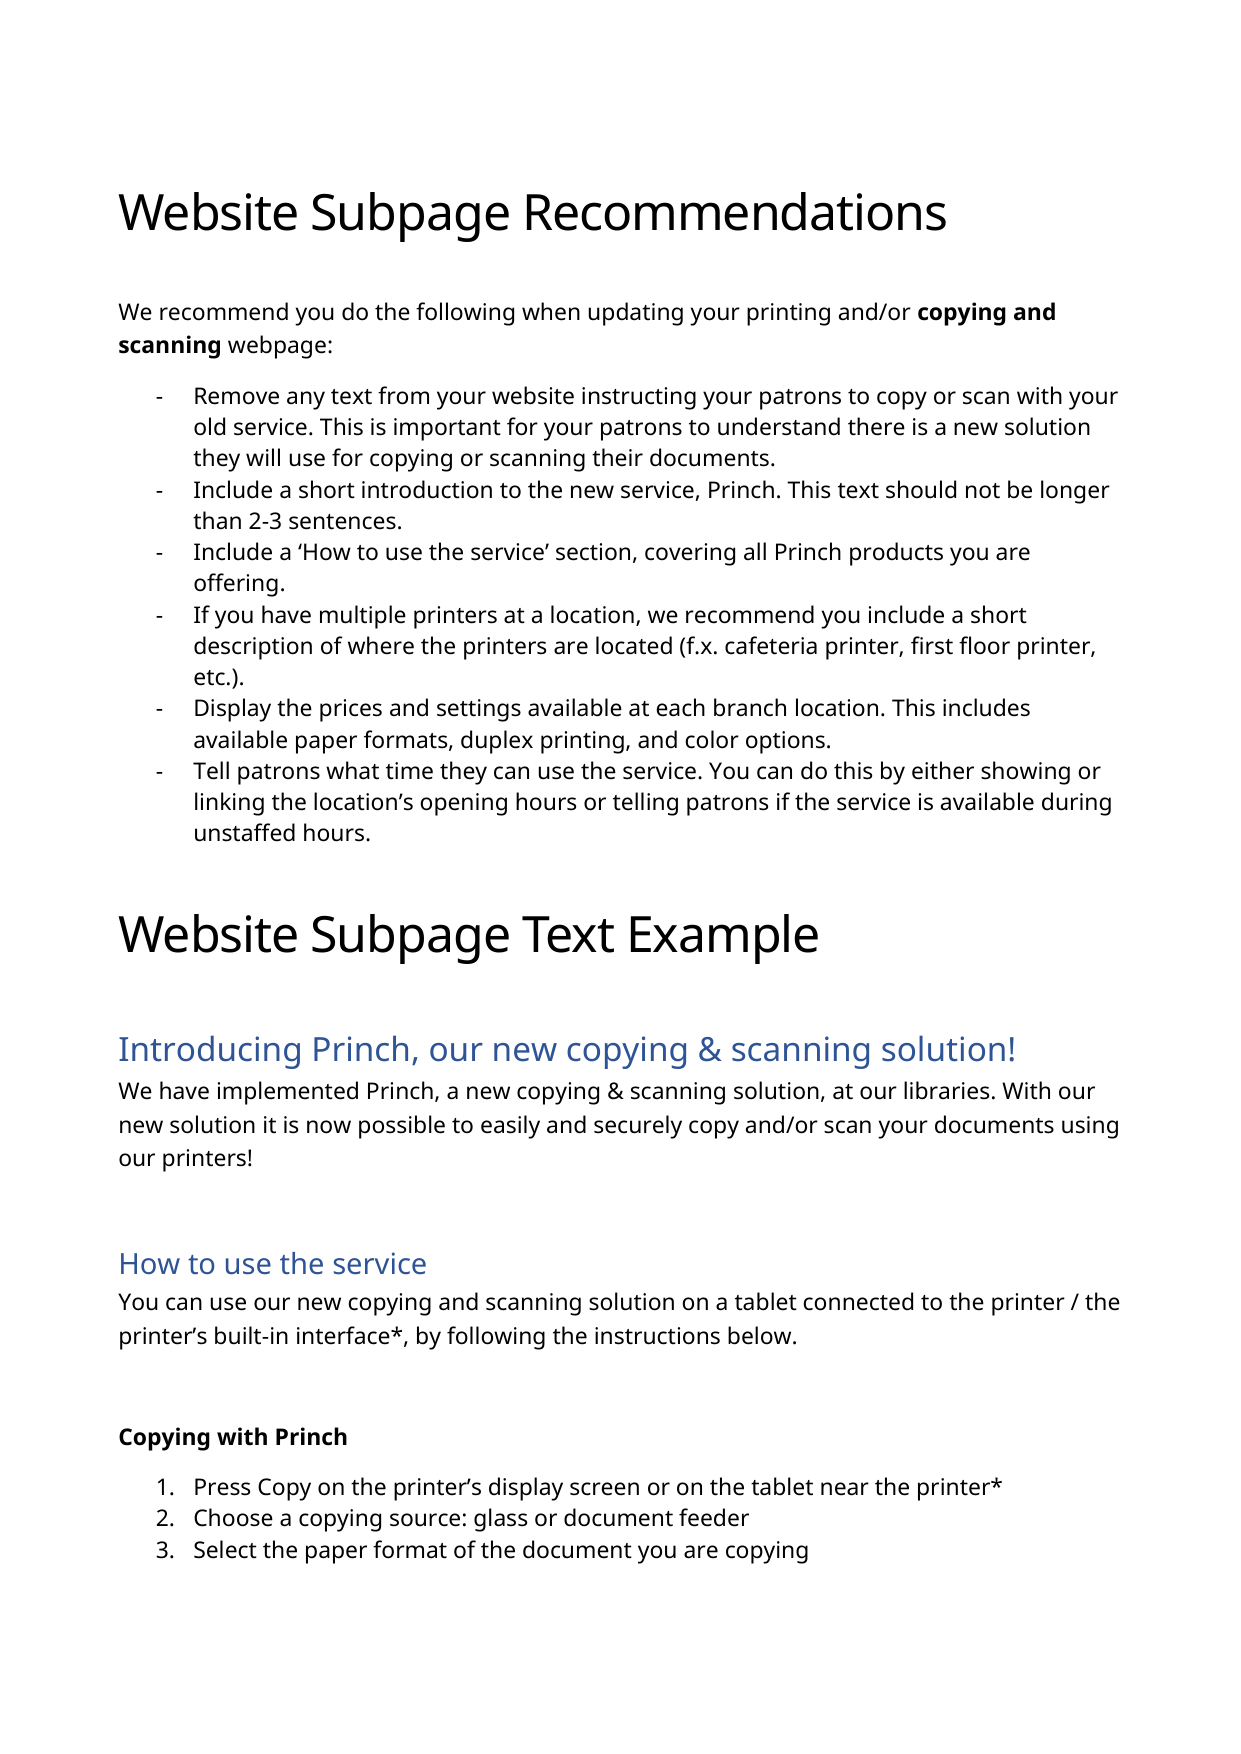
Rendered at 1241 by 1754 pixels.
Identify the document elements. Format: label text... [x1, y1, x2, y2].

list Display the prices and settings available at each branch location. This includes available paper formats, duplex printing, and color options. [156, 692, 1122, 755]
list Include a short introduction to the new service, Princh. This text should not be longer than 2-3 sentences. [156, 474, 1122, 536]
list Tell patrons what time they can use the service. You can do this by either showing or linking the location’s opening hours or telling patrons if the service is available during unstaffed hours. [156, 755, 1122, 849]
list If you have multiple printers at a location, we recommend you include a short description of where the printers are located (f.x. cafeteria printer, first floor printer, etc.). [156, 599, 1122, 692]
subtitle How to use the service [118, 1243, 1122, 1283]
list Press Copy on the printer’s display screen or on the tablet near the printer* [156, 1471, 1122, 1502]
list Choose a copying source: glass or document feeder [156, 1502, 1122, 1533]
title Website Subpage Text Example [118, 899, 1122, 967]
text Copying with Princh [118, 1421, 1122, 1452]
list Include a ‘How to use the service’ section, covering all Princh products you are offering. [156, 536, 1122, 599]
text We recommend you do the following when updating your printing and/or copying and scanning webpage: [118, 296, 1122, 361]
text You can use our new copying and scanning solution on a tablet connected to the printer / the printer’s built-in interface*, by following the instructions below. [118, 1286, 1122, 1351]
title Website Subpage Recommendations [118, 177, 1122, 245]
text We have implemented Princh, a new copying & scanning solution, at our libraries. With our new solution it is now possible to easily and securely copy and/or scan your documents using our printers! [118, 1075, 1122, 1174]
subtitle Introducing Princh, our new copying & scanning solution! [118, 1026, 1122, 1071]
list Select the paper format of the document you are copying [156, 1533, 1122, 1565]
list Remove any text from your website instructing your patrons to copy or scan with your old service. This is important for your patrons to understand there is a new solution they will use for copying or scanning their documents. [156, 380, 1122, 474]
